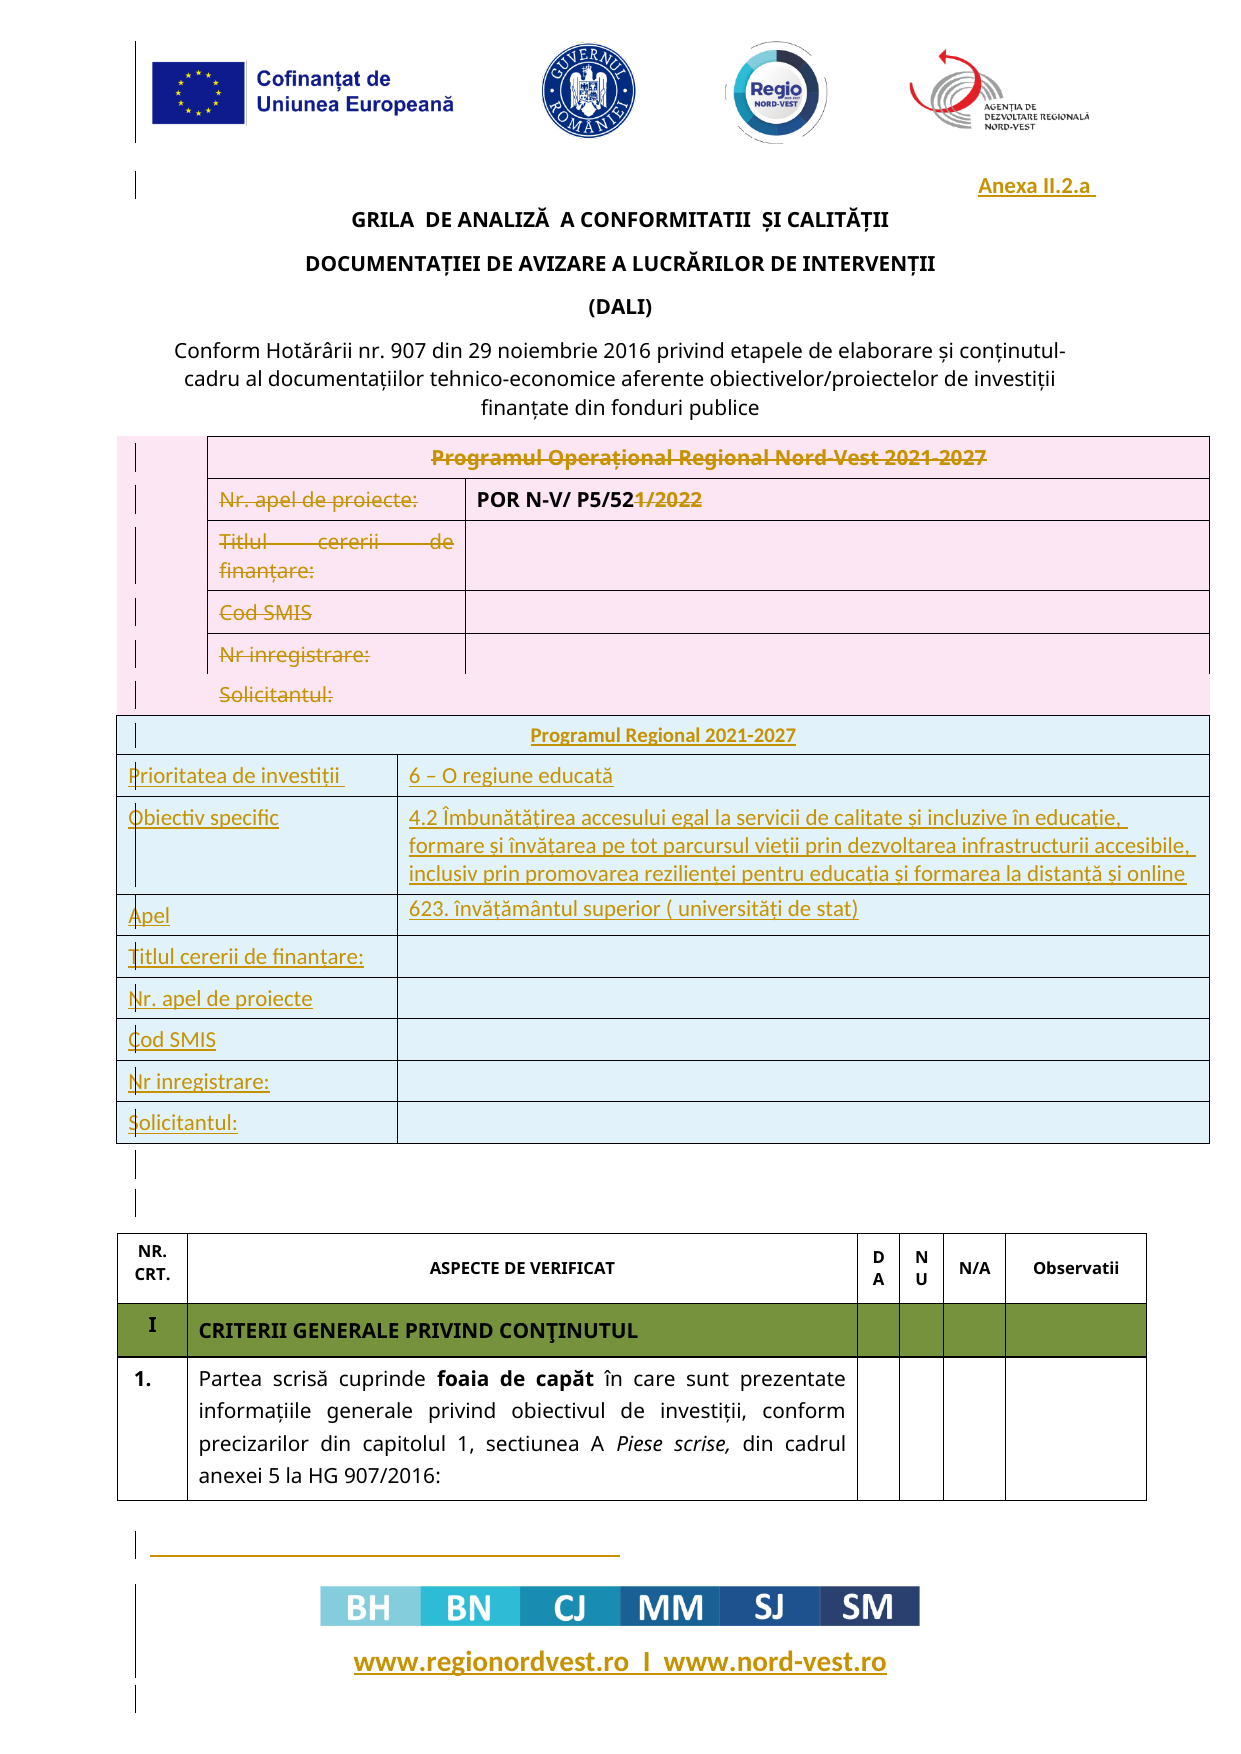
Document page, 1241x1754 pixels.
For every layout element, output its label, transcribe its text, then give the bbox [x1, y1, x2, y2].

table_header ASPECTE DE VERIFICAT [188, 1234, 857, 1303]
table_cell [944, 1304, 1005, 1356]
table_header NR. CRT. [118, 1234, 187, 1303]
table_cell [1006, 1358, 1146, 1500]
picture [150, 41, 1090, 144]
picture [320, 1586, 920, 1626]
text (DALI) [150, 292, 1090, 321]
text GRILA DE ANALIZĂ A CONFORMITATII ȘI CALITĂȚII [150, 205, 1090, 234]
table_header Observatii [1006, 1234, 1146, 1303]
table_cell [944, 1358, 1005, 1500]
table_cell [858, 1304, 899, 1356]
table_header NU [900, 1234, 943, 1303]
text Conform Hotărârii nr. 907 din 29 noiembrie 2016 privind etapele de elaborare şi conţinutul-cadru al documentaţiilor tehnico-economice aferente obiectivelor/proiectelor de investiţii finanţate din fonduri publice [150, 336, 1090, 421]
table_cell [900, 1358, 943, 1500]
table_cell CRITERII GENERALE PRIVIND CONŢINUTUL [188, 1304, 857, 1356]
table_cell I [118, 1304, 187, 1356]
text DOCUMENTAŢIEI DE AVIZARE A LUCRĂRILOR DE INTERVENŢII [150, 249, 1090, 277]
table_header DA [858, 1234, 899, 1303]
table_cell [858, 1358, 899, 1500]
table_header N/A [944, 1234, 1005, 1303]
table_cell [118, 1358, 187, 1500]
table_cell [900, 1304, 943, 1356]
table_cell [1006, 1304, 1146, 1356]
